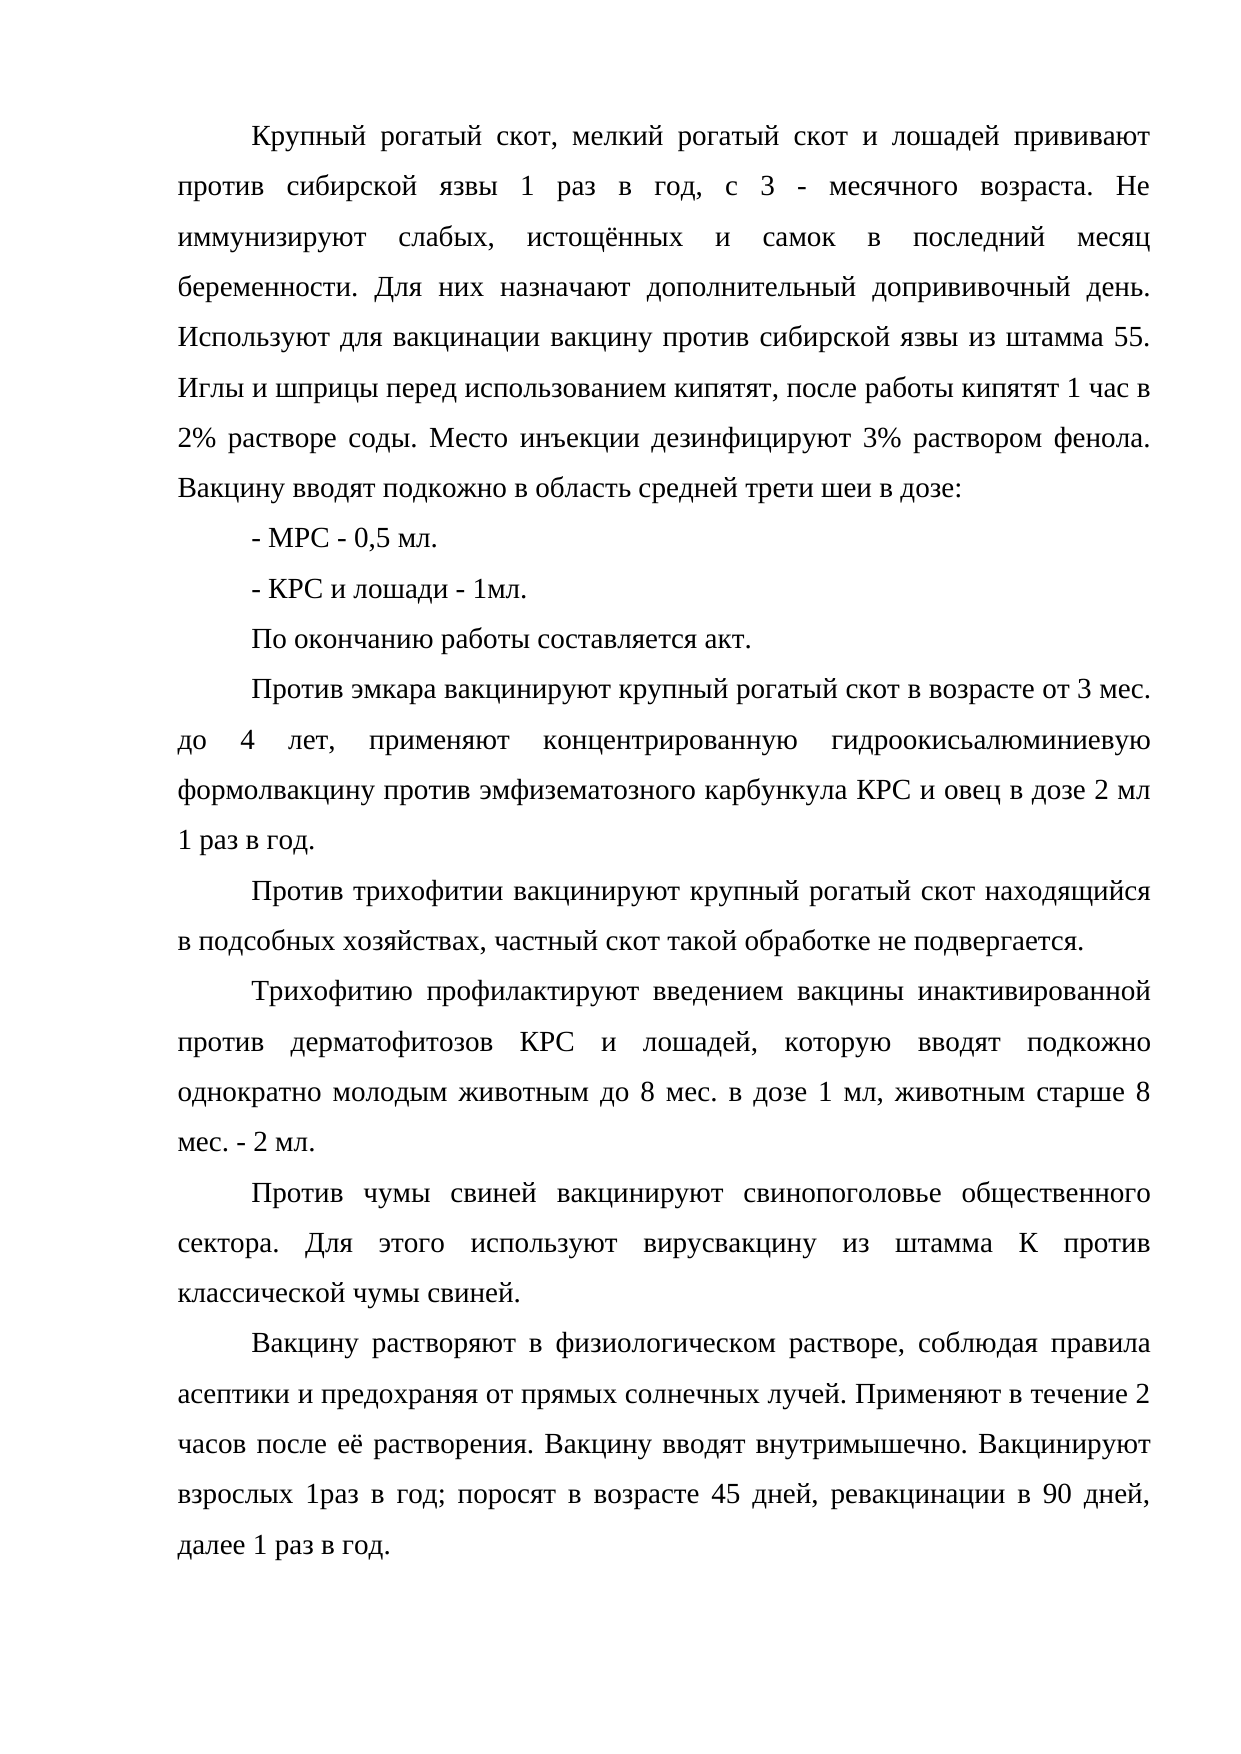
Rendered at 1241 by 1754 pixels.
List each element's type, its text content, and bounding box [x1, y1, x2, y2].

text Крупный рогатый скот, мелкий рогатый скот и лошадей прививают против сибирской язвы 1 раз в год, с 3 - месячного возраста. Не иммунизируют слабых, истощённых и самок в последний месяц беременности. Для них назначают дополнительный допрививочный день. Используют для вакцинации вакцину против сибирской язвы из штамма 55. Иглы и шприцы перед использованием кипятят, после работы кипятят 1 час в 2% растворе соды. Место инъекции дезинфицируют 3% раствором фенола. Вакцину вводят подкожно в область средней трети шеи в дозе: [177, 118, 1152, 504]
text Против чумы свиней вакцинируют свинопоголовье общественного сектора. Для этого используют вирусвакцину из штамма К против классической чумы свиней. [177, 1175, 1152, 1309]
text Трихофитию профилактируют введением вакцины инактивированной против дерматофитозов КРС и лошадей, которую вводят подкожно однократно молодым животным до 8 мес. в дозе 1 мл, животным старше 8 мес. - 2 мл. [177, 973, 1152, 1158]
text Вакцину растворяют в физиологическом растворе, соблюдая правила асептики и предохраняя от прямых солнечных лучей. Применяют в течение 2 часов после её растворения. Вакцину вводят внутримышечно. Вакцинируют взрослых 1раз в год; поросят в возрасте 45 дней, ревакцинации в 90 дней, далее 1 раз в год. [177, 1326, 1152, 1560]
text Против трихофитии вакцинируют крупный рогатый скот находящийся в подсобных хозяйствах, частный скот такой обработке не подвергается. [177, 873, 1152, 957]
text Против эмкара вакцинируют крупный рогатый скот в возрасте от 3 мес. до 4 лет, применяют концентрированную гидроокисьалюминиевую формолвакцину против эмфизематозного карбункула КРС и овец в дозе 2 мл 1 раз в год. [177, 672, 1152, 856]
text - КРС и лошади - 1мл. [177, 571, 1152, 604]
text - МРС - 0,5 мл. [177, 521, 1152, 554]
text По окончанию работы составляется акт. [177, 621, 1152, 655]
